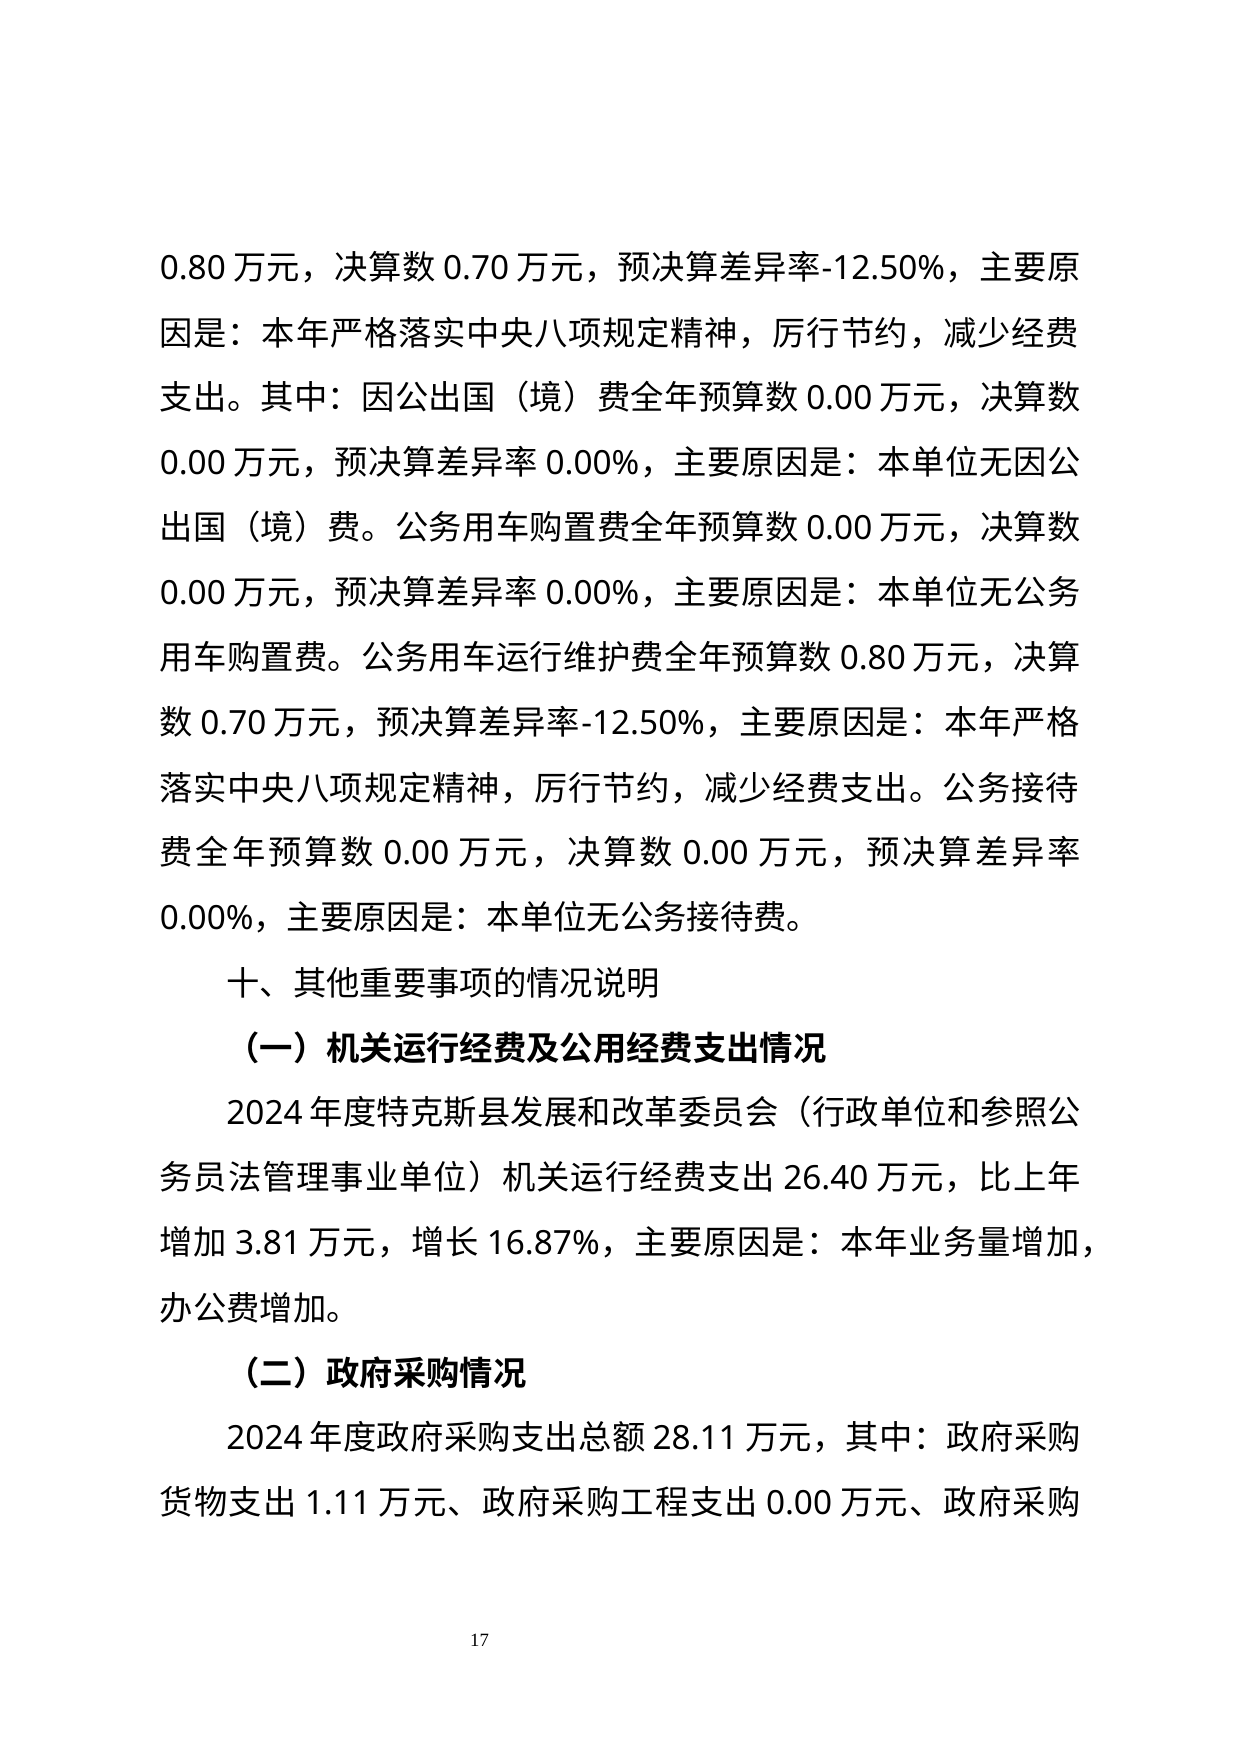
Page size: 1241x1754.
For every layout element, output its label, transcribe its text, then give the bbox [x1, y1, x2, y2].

text 2024年度特克斯县发展和改革委员会（行政单位和参照公务员法管理事业单位）机关运行经费支出26.40万元，比上年增加3.81万元，增长16.87%，主要原因是：本年业务量增加，办公费增加。 [159, 1078, 1081, 1338]
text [159, 1403, 1081, 1533]
text （一）机关运行经费及公用经费支出情况 [159, 1013, 1081, 1078]
text （二）政府采购情况 [159, 1338, 1081, 1403]
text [159, 233, 1081, 948]
text 十、其他重要事项的情况说明 [159, 948, 1081, 1013]
